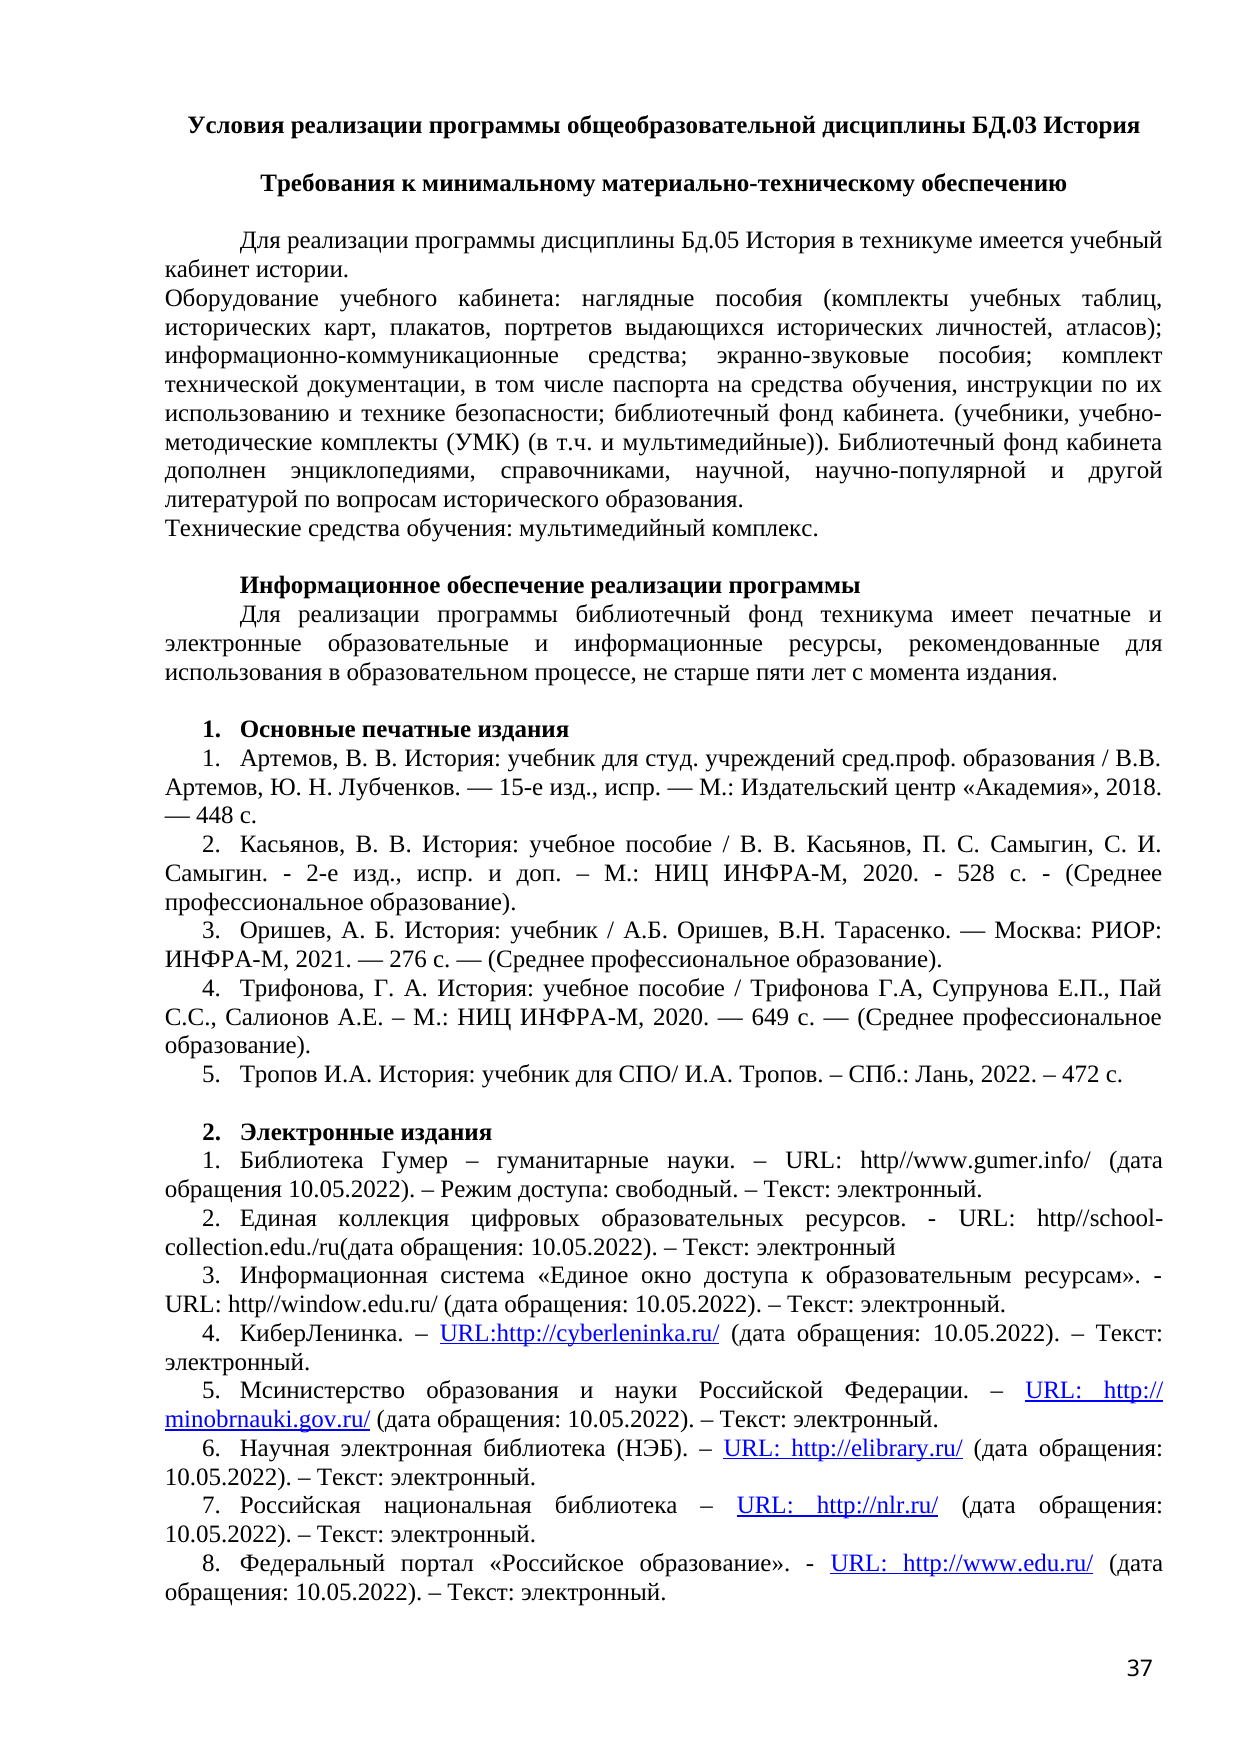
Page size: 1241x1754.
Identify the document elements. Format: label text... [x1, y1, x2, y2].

text Технические средства обучения: мультимедийный комплекс. [164, 513, 1163, 542]
list Касьянов, В. В. История: учебное пособие / В. В. Касьянов, П. С. Самыгин, С. И. Самыгин. - 2-е изд., испр. и доп. – М.: НИЦ ИНФРА-М, 2020. - 528 с. - (Среднее профессиональное образование). [164, 829, 1163, 915]
text Оборудование учебного кабинета: наглядные пособия (комплекты учебных таблиц, исторических карт, плакатов, портретов выдающихся исторических личностей, атласов); информационно-коммуникационные средства; экранно-звуковые пособия; комплект технической документации, в том числе паспорта на средства обучения, инструкции по их использованию и технике безопасности; библиотечный фонд кабинета. (учебники, учебно-методические комплекты (УМК) (в т.ч. и мультимедийные)). Библиотечный фонд кабинета дополнен энциклопедиями, справочниками, научной, научно-популярной и другой литературой по вопросам исторического образования. [164, 283, 1163, 513]
list Трифонова, Г. А. История: учебное пособие / Трифонова Г.А, Супрунова Е.П., Пай С.С., Салионов А.Е. – М.: НИЦ ИНФРА-М, 2020. — 649 с. — (Среднее профессиональное образование). [164, 973, 1163, 1059]
list Российская национальная библиотека – URL: http://nlr.ru/ (дата обращения: 10.05.2022). – Текст: электронный. [164, 1490, 1163, 1548]
list Информационная система «Единое окно доступа к образовательным ресурсам». - URL: http//window.edu.ru/ (дата обращения: 10.05.2022). – Текст: электронный. [164, 1260, 1163, 1318]
list Электронные издания [202, 1117, 1163, 1145]
text Условия реализации программы общеобразовательной дисциплины БД.03 История [164, 110, 1163, 139]
list Единая коллекция цифровых образовательных ресурсов. - URL: http//school-collection.edu./ru(дата обращения: 10.05.2022). – Текст: электронный [164, 1203, 1163, 1260]
list Федеральный портал «Российское образование». - URL: http://www.edu.ru/ (дата обращения: 10.05.2022). – Текст: электронный. [164, 1548, 1163, 1605]
list Основные печатные издания [202, 714, 1163, 743]
list Артемов, В. В. История: учебник для студ. учреждений сред.проф. образования / В.В. Артемов, Ю. Н. Лубченков. — 15-е изд., испр. — М.: Издательский центр «Академия», 2018. — 448 с. [164, 743, 1163, 829]
list Библиотека Гумер – гуманитарные науки. – URL: http//www.gumer.info/ (дата обращения 10.05.2022). – Режим доступа: свободный. – Текст: электронный. [164, 1145, 1163, 1203]
text Информационное обеспечение реализации программы [164, 570, 1163, 599]
text Для реализации программы библиотечный фонд техникума имеет печатные и электронные образовательные и информационные ресурсы, рекомендованные для использования в образовательном процессе, не старше пяти лет с момента издания. [164, 599, 1163, 685]
list Оришев, А. Б. История: учебник / А.Б. Оришев, В.Н. Тарасенко. — Москва: РИОР: ИНФРА-М, 2021. — 276 с. — (Среднее профессиональное образование). [164, 915, 1163, 973]
list КиберЛенинка. – URL:http://cyberleninka.ru/ (дата обращения: 10.05.2022). – Текст: электронный. [164, 1318, 1163, 1375]
list Мсинистерство образования и науки Российской Федерации. – URL: http:// minobrnauki.gov.ru/ (дата обращения: 10.05.2022). – Текст: электронный. [164, 1375, 1163, 1433]
text Требования к минимальному материально-техническому обеспечению [164, 168, 1163, 197]
list Научная электронная библиотека (НЭБ). – URL: http://elibrary.ru/ (дата обращения: 10.05.2022). – Текст: электронный. [164, 1433, 1163, 1490]
text Для реализации программы дисциплины Бд.05 История в техникуме имеется учебный кабинет истории. [164, 225, 1163, 283]
list Тропов И.А. История: учебник для СПО/ И.А. Тропов. – СПб.: Лань, 2022. – 472 с. [164, 1059, 1163, 1088]
